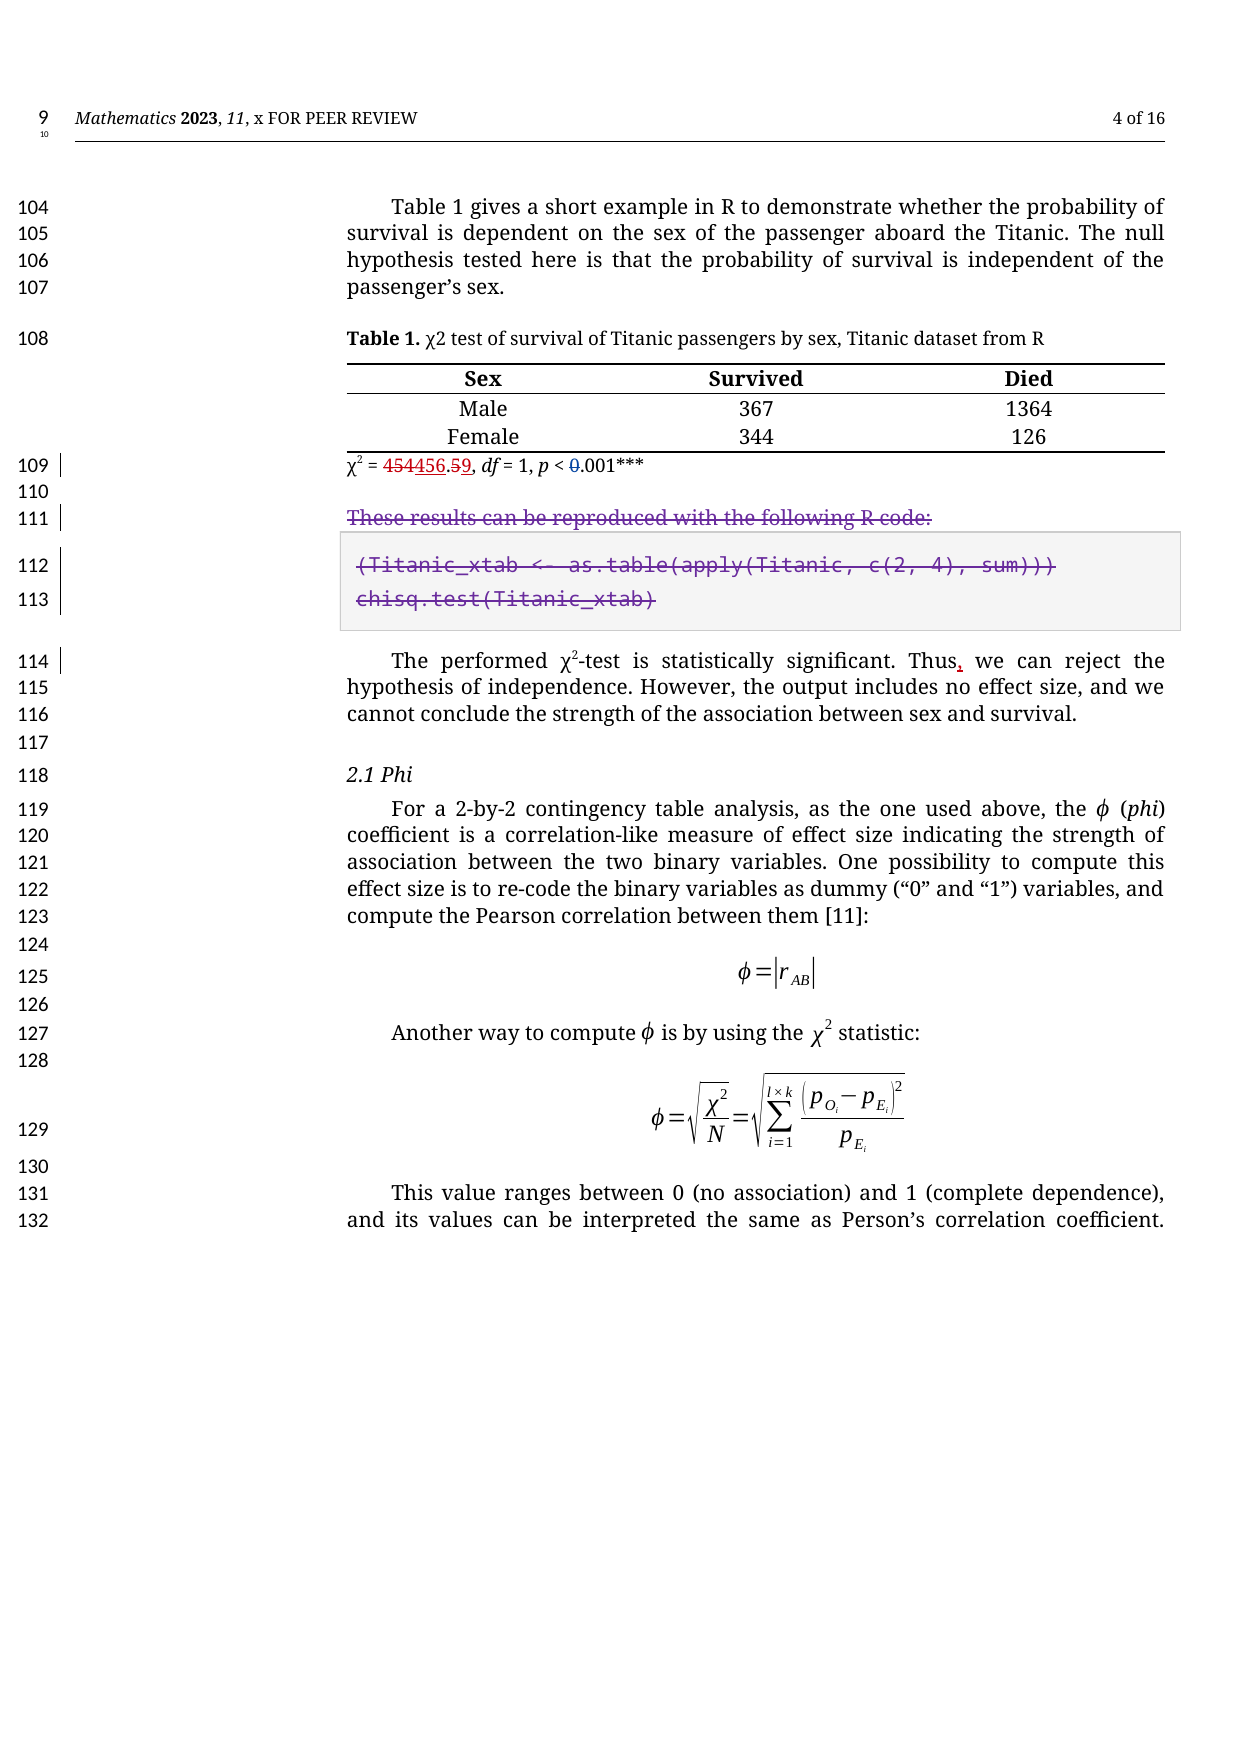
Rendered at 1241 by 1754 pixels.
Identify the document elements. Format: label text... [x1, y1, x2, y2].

text Table 1. χ2 test of survival of Titanic passengers by sex, Titanic dataset from R [347, 326, 1165, 350]
text For a 2-by-2 contingency table analysis, as the one used above, the (phi) coefficient is a correlation-like measure of effect size indicating the strength of association between the two binary variables. One possibility to compute this effect size is to re-code the binary variables as dummy (“0” and “1”) variables, and compute the Pearson correlation between them [11]: [347, 794, 1165, 930]
table_header Survived [620, 365, 892, 393]
table_cell Female [347, 423, 619, 451]
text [347, 1179, 1165, 1233]
text Table 1 gives a short example in R to demonstrate whether the probability of survival is dependent on the sex of the passenger aboard the Titanic. The null hypothesis tested here is that the probability of survival is independent of the passenger’s sex. [347, 192, 1165, 301]
text χ2 = ., df = 1, p < .001*** [347, 453, 1165, 477]
table_header Sex [347, 365, 619, 393]
subtitle 2.1 Phi [347, 761, 1165, 788]
text Another way to compute is by using the statistic: [347, 1017, 1165, 1046]
table_header Died [892, 365, 1165, 393]
table_cell Male [347, 394, 619, 422]
table_cell 344 [620, 423, 892, 451]
table_cell 1364 [892, 394, 1165, 422]
table_cell 126 [892, 423, 1165, 451]
table_cell 367 [620, 394, 892, 422]
text The performed χ2-test is statistically significant. Thus we can reject the hypothesis of independence. However, the output includes no effect size, and we cannot conclude the strength of the association between sex and survival. [347, 647, 1165, 728]
